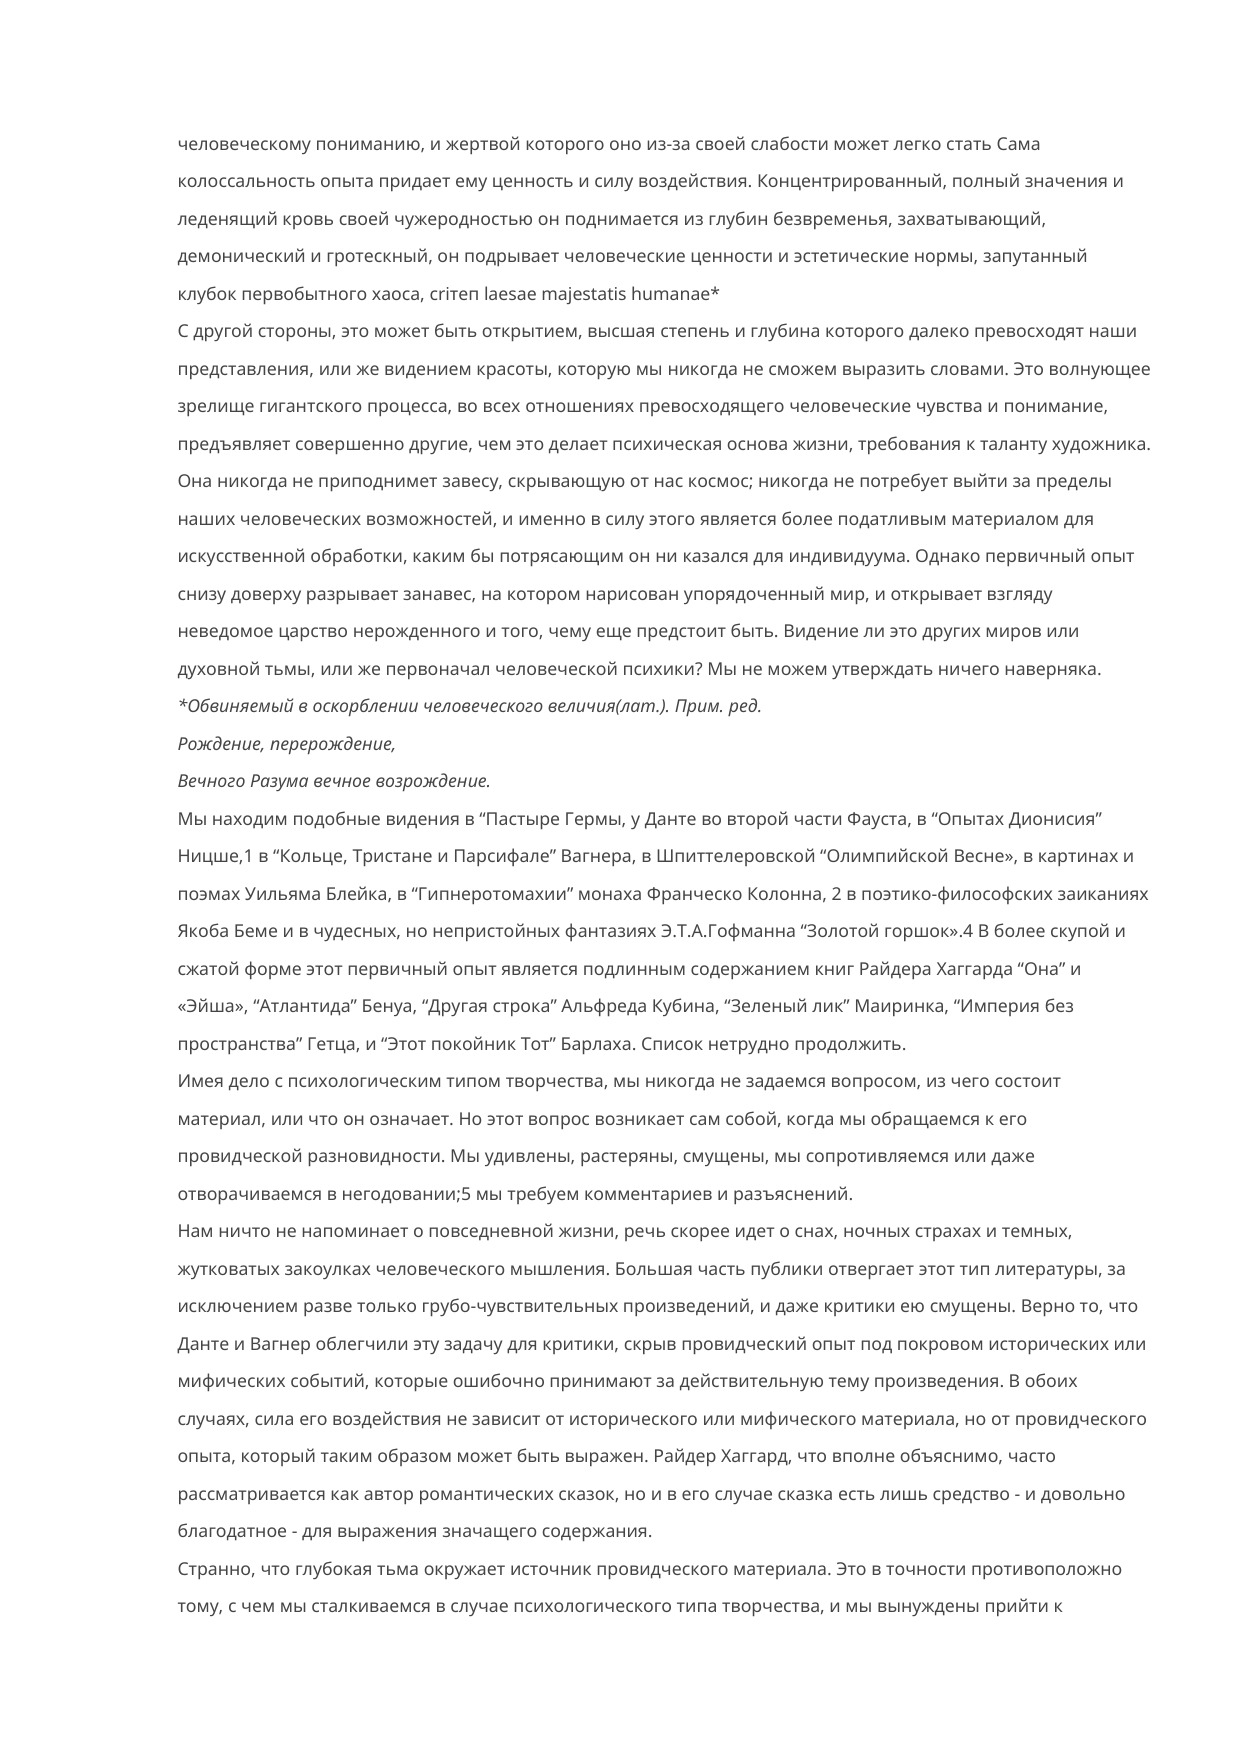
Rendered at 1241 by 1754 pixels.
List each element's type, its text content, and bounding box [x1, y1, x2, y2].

text *Обвиняемый в оскорблении человеческого величия(лат.). Прим. ред. [177, 681, 1152, 718]
text Рождение, перерождение, Вечного Разума вечное возрождение. [177, 718, 1152, 793]
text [177, 118, 1152, 681]
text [177, 793, 1152, 1618]
